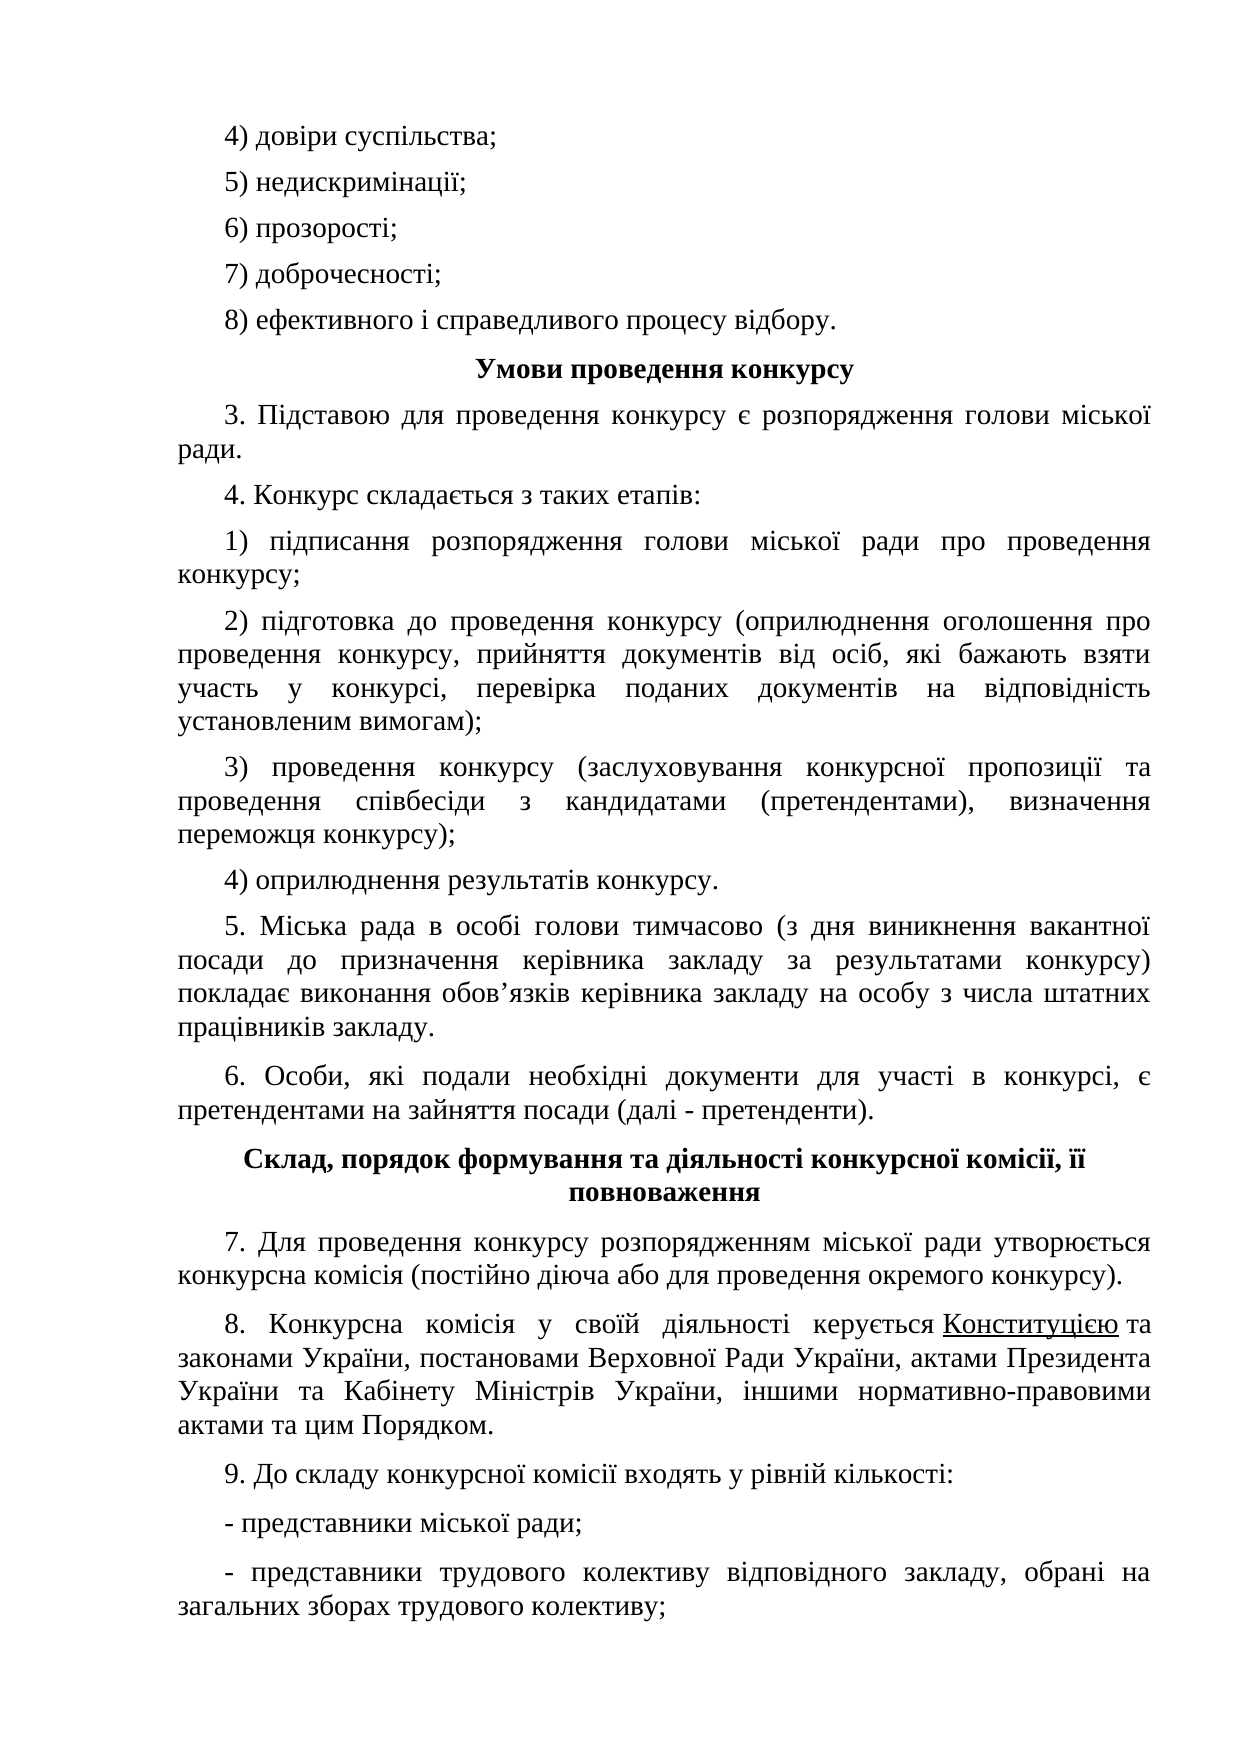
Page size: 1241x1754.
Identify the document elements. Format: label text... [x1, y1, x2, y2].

text 9. До складу конкурсної комісії входять у рівній кількості: [177, 1456, 1152, 1490]
text 6) прозорості; [177, 210, 1152, 244]
text 8) ефективного і справедливого процесу відбору. [177, 302, 1152, 336]
text 4) довіри суспільства; [177, 118, 1152, 152]
text 5. Міська рада в особі голови тимчасово (з дня виникнення вакантної посади до призначення керівника закладу за результатами конкурсу) покладає виконання обов’язків керівника закладу на особу з числа штатних працівників закладу. [177, 908, 1152, 1043]
text 2) підготовка до проведення конкурсу (оприлюднення оголошення про проведення конкурсу, прийняття документів від осіб, які бажають взяти участь у конкурсі, перевірка поданих документів на відповідність установленим вимогам); [177, 603, 1152, 737]
text 4) оприлюднення результатів конкурсу. [177, 862, 1152, 896]
text - представники трудового колективу відповідного закладу, обрані на загальних зборах трудового колективу; [177, 1554, 1152, 1622]
text Склад, порядок формування та діяльності конкурсної комісії, її повноваження [224, 1141, 1105, 1208]
text 4. Конкурс складається з таких етапів: [177, 477, 1152, 511]
text 5) недискримінації; [177, 164, 1152, 198]
text - представники міської ради; [177, 1505, 1152, 1539]
text 3. Підставою для проведення конкурсу є розпорядження голови міської ради. [177, 397, 1152, 464]
text 3) проведення конкурсу (заслуховування конкурсної пропозиції та проведення співбесіди з кандидатами (претендентами), визначення переможця конкурсу); [177, 749, 1152, 850]
text 6. Особи, які подали необхідні документи для участі в конкурсі, є претендентами на зайняття посади (далі - претенденти). [177, 1058, 1152, 1125]
text Умови проведення конкурсу [224, 351, 1105, 385]
text 7) доброчесності; [177, 256, 1152, 290]
text 1) підписання розпорядження голови міської ради про проведення конкурсу; [177, 523, 1152, 590]
text 7. Для проведення конкурсу розпорядженням міської ради утворюється конкурсна комісія (постійно діюча або для проведення окремого конкурсу). [177, 1224, 1152, 1291]
text 8. Конкурсна комісія у своїй діяльності керується Конституцією та законами України, постановами Верховної Ради України, актами Президента України та Кабінету Міністрів України, іншими нормативно-правовими актами та цим Порядком. [177, 1306, 1152, 1441]
